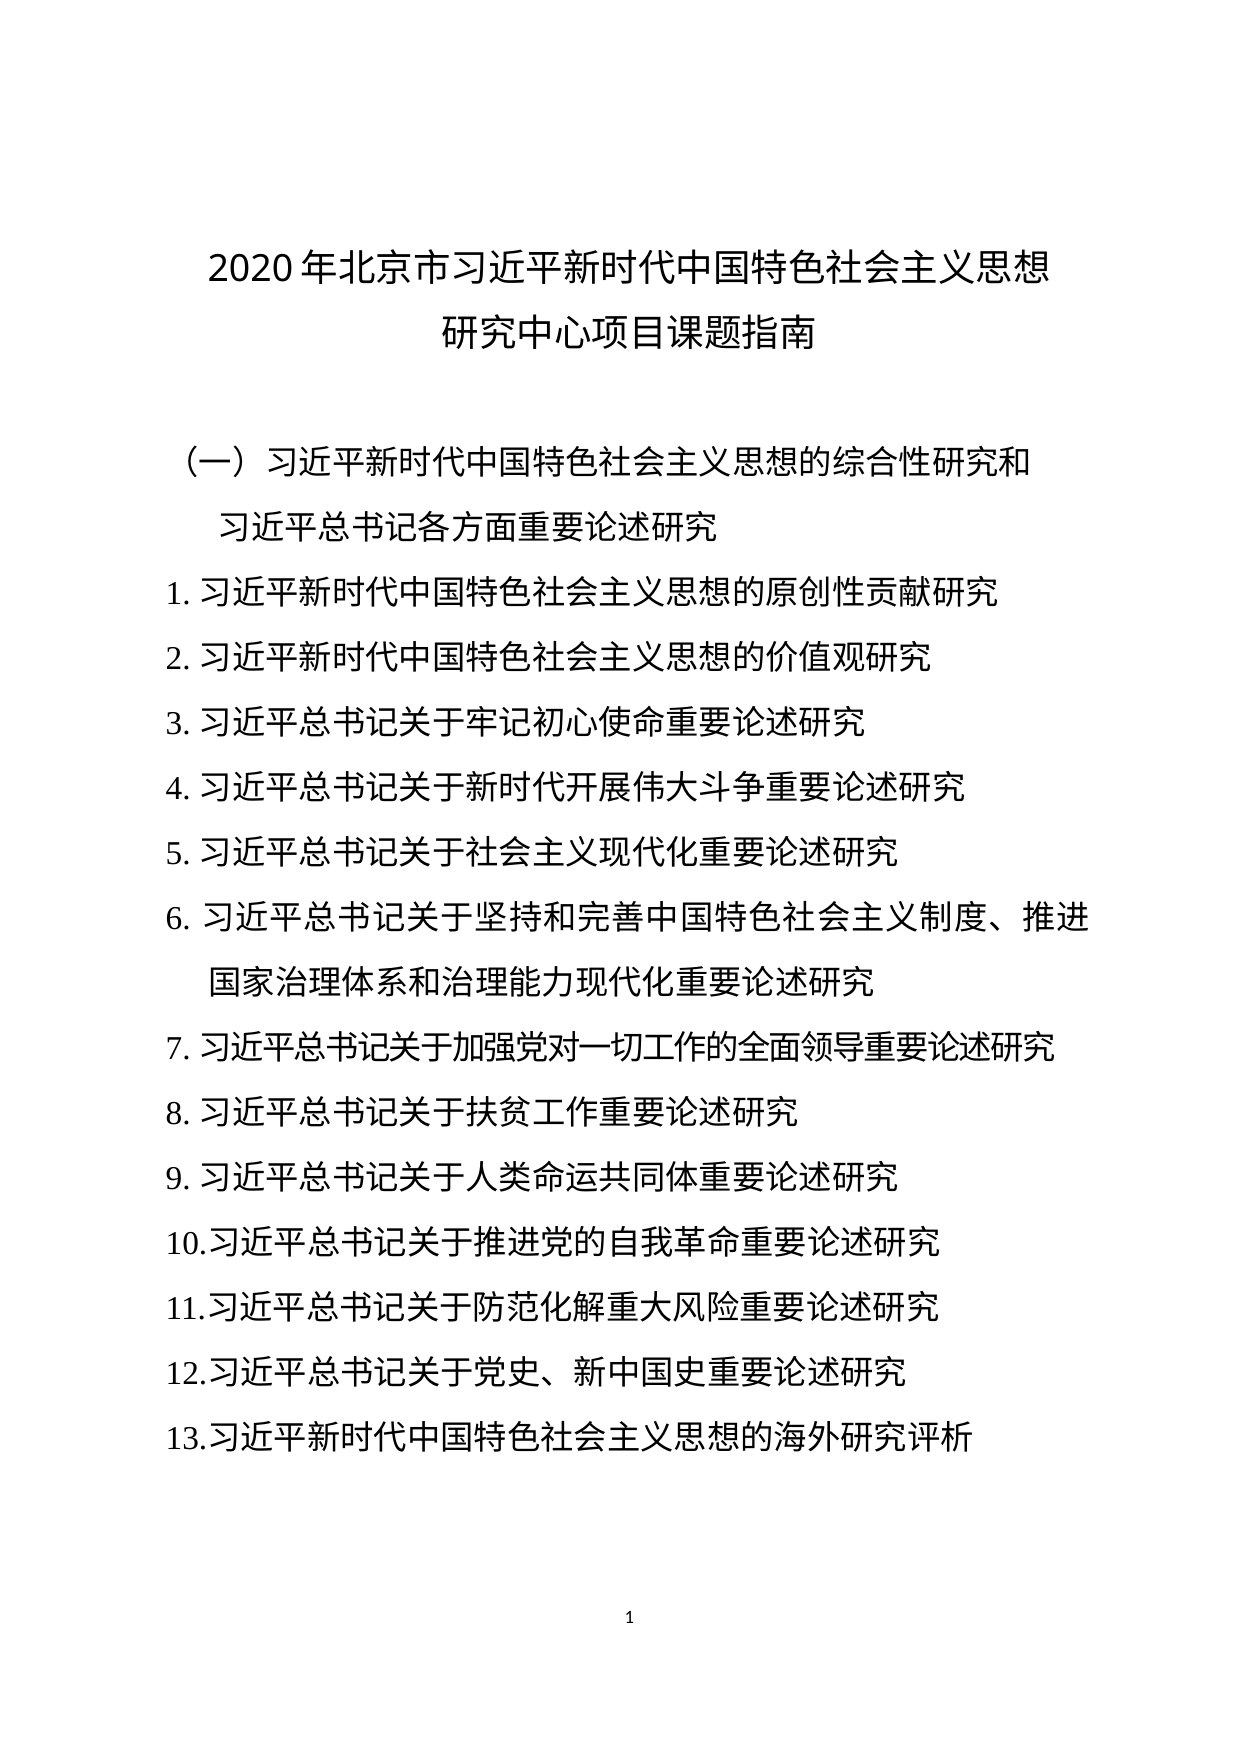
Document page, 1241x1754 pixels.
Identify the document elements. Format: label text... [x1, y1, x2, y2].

list 11.习近平总书记关于防范化解重大风险重要论述研究 [165, 1273, 1092, 1338]
list 7. 习近平总书记关于加强党对一切工作的全面领导重要论述研究 [165, 1013, 1092, 1078]
list 9. 习近平总书记关于人类命运共同体重要论述研究 [165, 1143, 1092, 1208]
text 2020年北京市习近平新时代中国特色社会主义思想 [165, 233, 1092, 298]
list 1. 习近平新时代中国特色社会主义思想的原创性贡献研究 [165, 558, 1092, 623]
list 6. 习近平总书记关于坚持和完善中国特色社会主义制度、推进国家治理体系和治理能力现代化重要论述研究 [165, 883, 1092, 1013]
list （一）习近平新时代中国特色社会主义思想的综合性研究和 [165, 428, 1092, 493]
list 4. 习近平总书记关于新时代开展伟大斗争重要论述研究 [165, 753, 1092, 818]
list 10.习近平总书记关于推进党的自我革命重要论述研究 [165, 1208, 1092, 1273]
list 5. 习近平总书记关于社会主义现代化重要论述研究 [165, 818, 1092, 883]
list 习近平总书记各方面重要论述研究 [165, 493, 1092, 558]
list 8. 习近平总书记关于扶贫工作重要论述研究 [165, 1078, 1092, 1143]
list 3. 习近平总书记关于牢记初心使命重要论述研究 [165, 688, 1092, 753]
list 13.习近平新时代中国特色社会主义思想的海外研究评析 [165, 1403, 1092, 1468]
text 研究中心项目课题指南 [165, 298, 1092, 363]
list 2. 习近平新时代中国特色社会主义思想的价值观研究 [165, 623, 1092, 688]
list 12.习近平总书记关于党史、新中国史重要论述研究 [165, 1338, 1092, 1403]
